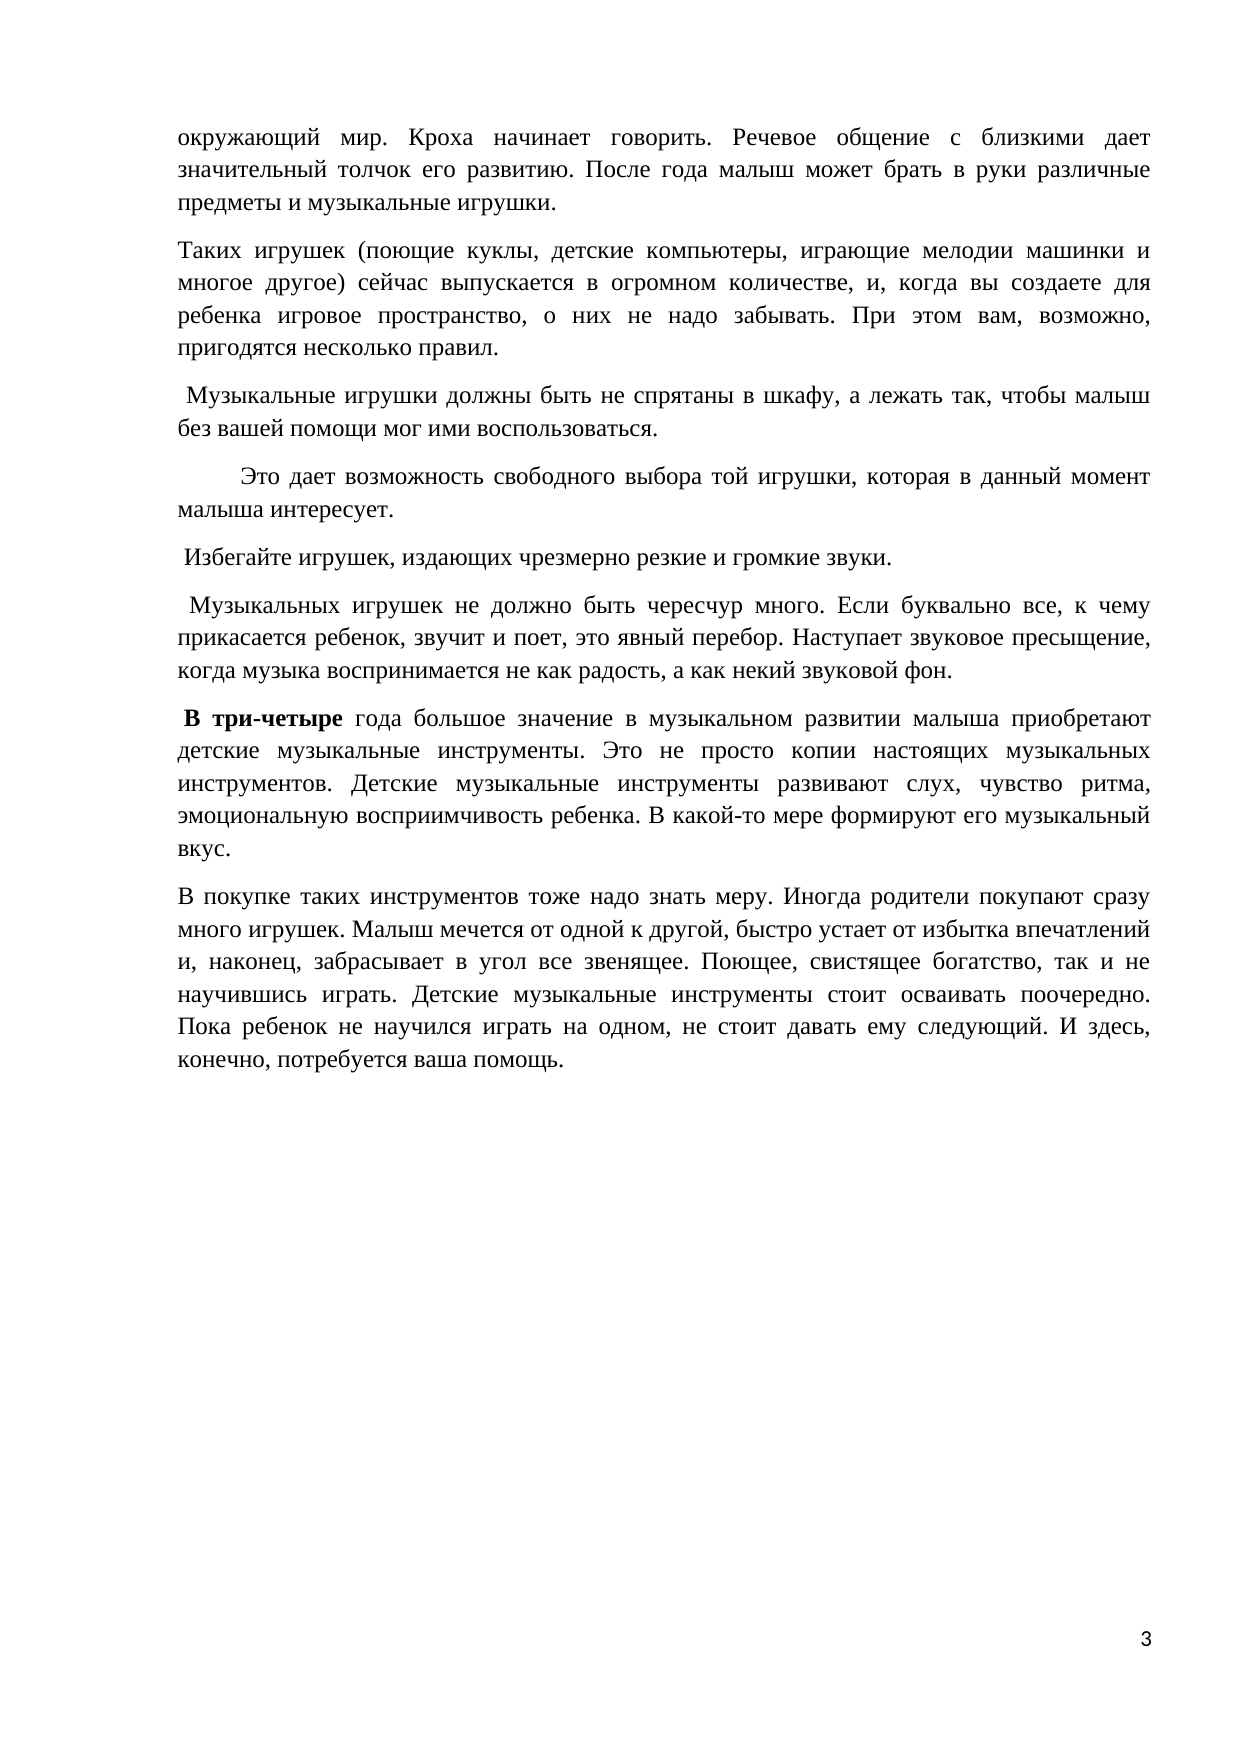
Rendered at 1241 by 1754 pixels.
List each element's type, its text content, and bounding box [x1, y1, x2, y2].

text Таких игрушек (поющие куклы, детские компьютеры, играющие мелодии машинки и многое другое) сейчас выпускается в огромном количестве, и, когда вы создаете для ребенка игровое пространство, о них не надо забывать. При этом вам, возможно, пригодятся несколько правил. [177, 231, 1152, 361]
text В покупке таких инструментов тоже надо знать меру. Иногда родители покупают сразу много игрушек. Малыш мечется от одной к другой, быстро устает от избытка впечатлений и, наконец, забрасывает в угол все звенящее. Поющее, свистящее богатство, так и не научившись играть. Детские музыкальные инструменты стоит осваивать поочередно. Пока ребенок не научился играть на одном, не стоит давать ему следующий. И здесь, конечно, потребуется ваша помощь. [177, 877, 1152, 1072]
text Музыкальные игрушки должны быть не спрятаны в шкафу, а лежать так, чтобы малыш без вашей помощи мог ими воспользоваться. [177, 377, 1152, 442]
text Музыкальных игрушек не должно быть чересчур много. Если буквально все, к чему прикасается ребенок, звучит и поет, это явный перебор. Наступает звуковое пресыщение, когда музыка воспринимается не как радость, а как некий звуковой фон. [177, 586, 1152, 684]
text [177, 118, 1152, 216]
text Избегайте игрушек, издающих чрезмерно резкие и громкие звуки. [177, 538, 1152, 571]
text Это дает возможность свободного выбора той игрушки, которая в данный момент малыша интересует. [177, 457, 1152, 522]
text В три-четыре года большое значение в музыкальном развитии малыша приобретают детские музыкальные инструменты. Это не просто копии настоящих музыкальных инструментов. Детские музыкальные инструменты развивают слух, чувство ритма, эмоциональную восприимчивость ребенка. В какой-то мере формируют его музыкальный вкус. [177, 699, 1152, 862]
